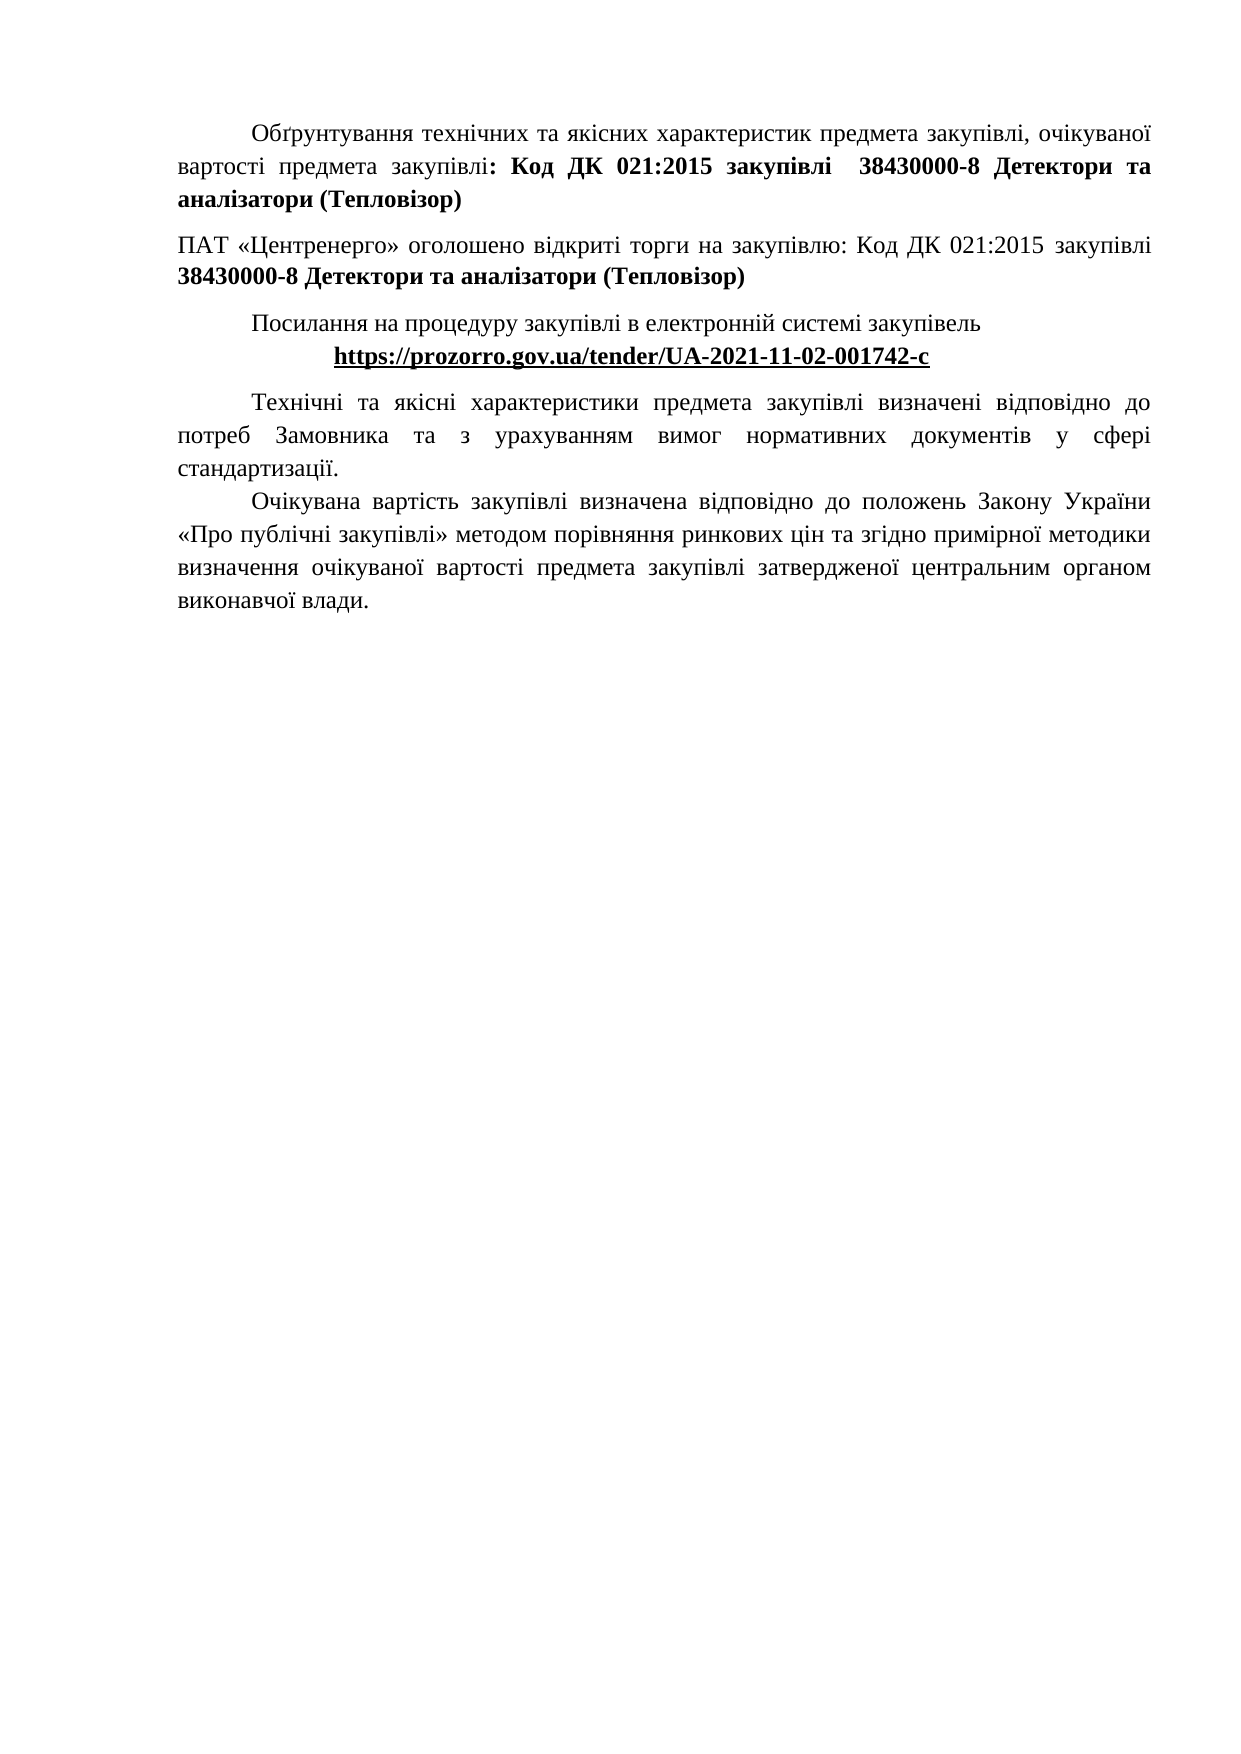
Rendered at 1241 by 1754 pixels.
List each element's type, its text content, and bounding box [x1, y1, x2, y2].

text Технічні та якісні характеристики предмета закупівлі визначені відповідно до потреб Замовника та з урахуванням вимог нормативних документів у сфері стандартизації. [177, 387, 1152, 482]
text Обґрунтування технічних та якісних характеристик предмета закупівлі, очікуваної вартості предмета закупівлі: Код ДК 021:2015 закупівлі 38430000-8 Детектори та аналізатори (Тепловізор) [177, 118, 1152, 213]
text Посилання на процедуру закупівлі в електронній системі закупівель [177, 308, 1152, 337]
text Очікувана вартість закупівлі визначена відповідно до положень Закону України «Про публічні закупівлі» методом порівняння ринкових цін та згідно примірної методики визначення очікуваної вартості предмета закупівлі затвердженої центральним органом виконавчої влади. [177, 486, 1152, 614]
text https://prozorro.gov.ua/tender/UA-2021-11-02-001742-c [177, 341, 1152, 370]
text ПАТ «Центренерго» оголошено відкриті торги на закупівлю: Код ДК 021:2015 закупівлі 38430000-8 Детектори та аналізатори (Тепловізор) [177, 230, 1152, 289]
